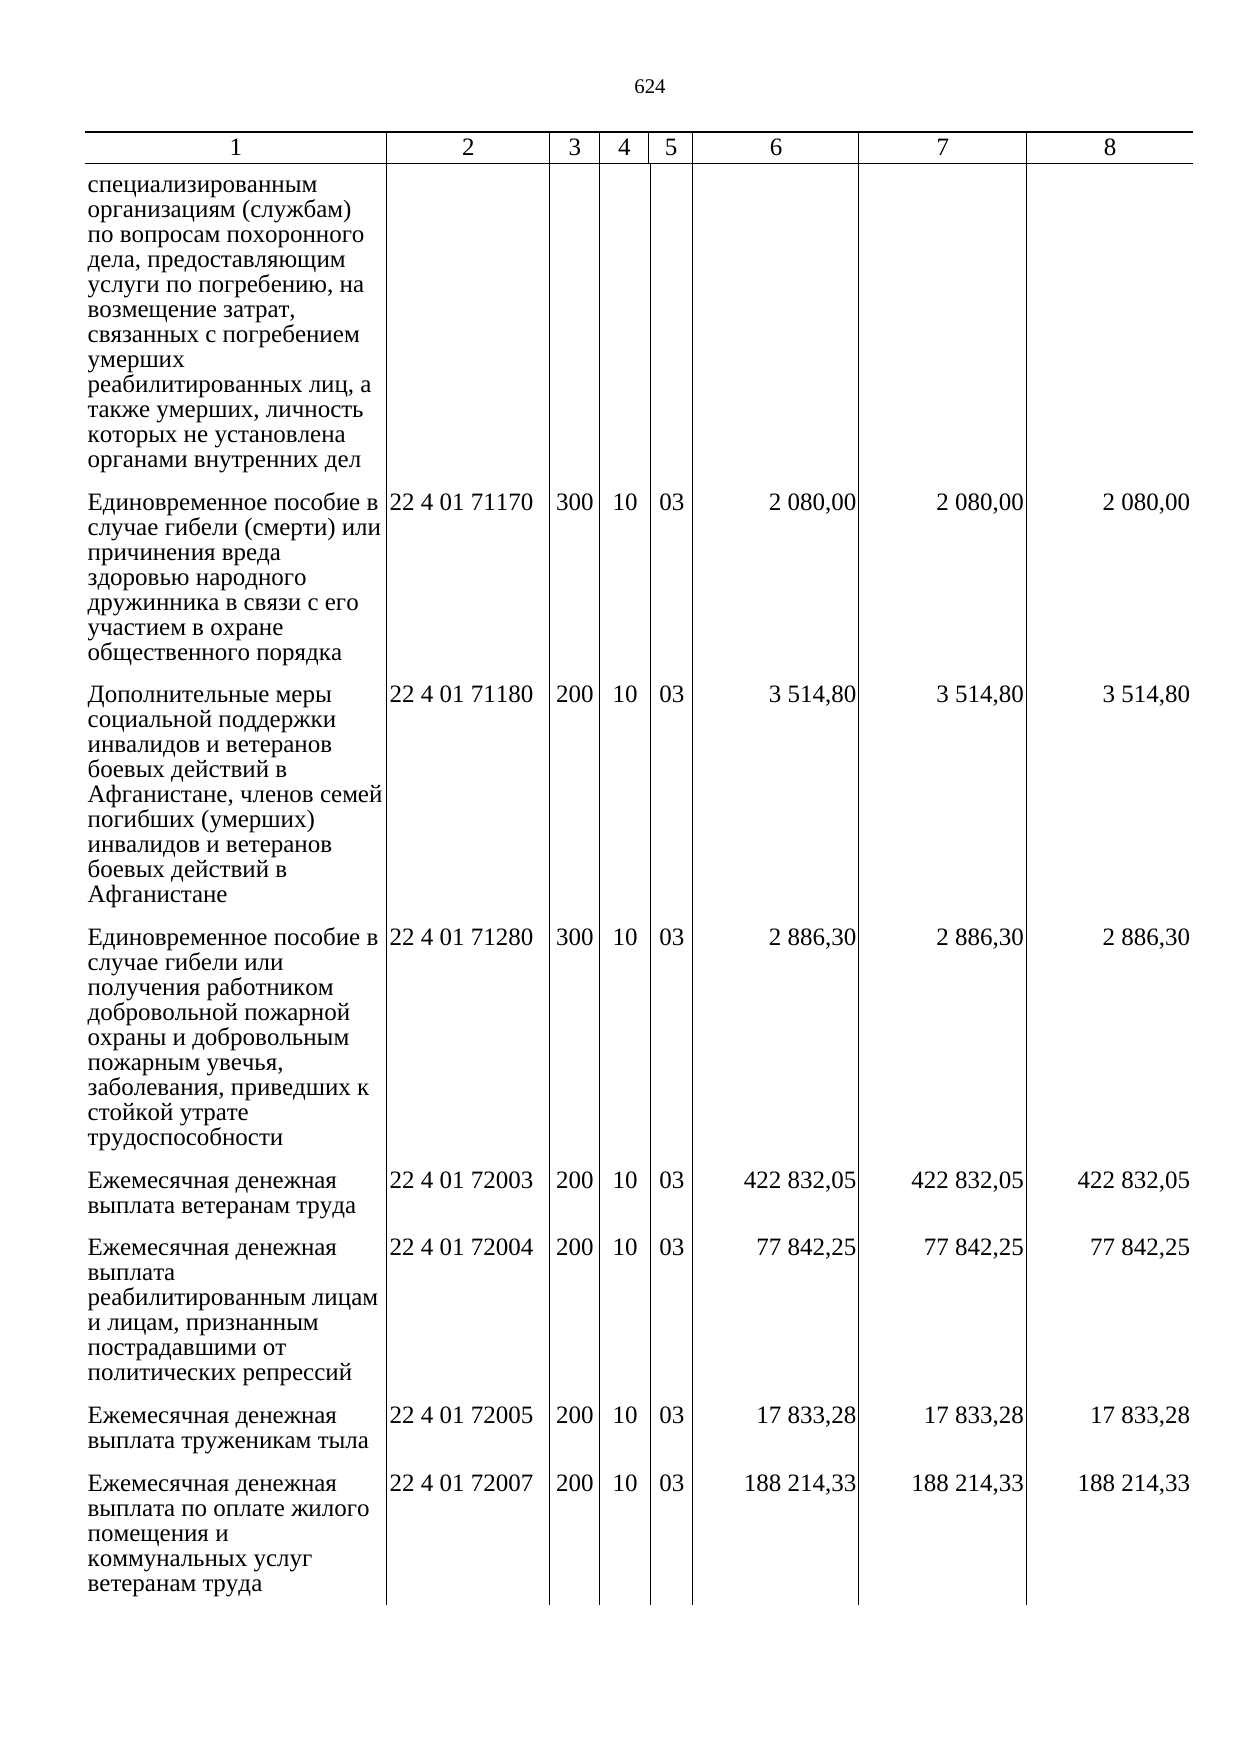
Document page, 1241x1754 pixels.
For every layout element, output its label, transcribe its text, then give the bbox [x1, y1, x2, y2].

table_header 4 [600, 133, 648, 163]
table_header 1 [85, 133, 386, 163]
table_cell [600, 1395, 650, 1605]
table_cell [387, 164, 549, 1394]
table_header 6 [693, 133, 858, 163]
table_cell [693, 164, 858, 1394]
table_header 5 [649, 133, 692, 163]
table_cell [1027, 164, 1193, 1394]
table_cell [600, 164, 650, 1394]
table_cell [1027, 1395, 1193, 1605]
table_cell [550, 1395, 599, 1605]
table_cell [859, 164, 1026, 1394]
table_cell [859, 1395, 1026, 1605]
table_header 3 [550, 133, 599, 163]
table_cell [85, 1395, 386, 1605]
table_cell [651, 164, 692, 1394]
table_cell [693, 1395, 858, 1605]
table_header 2 [387, 133, 549, 163]
table_header 7 [859, 133, 1026, 163]
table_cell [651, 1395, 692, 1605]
table_header 8 [1027, 133, 1193, 163]
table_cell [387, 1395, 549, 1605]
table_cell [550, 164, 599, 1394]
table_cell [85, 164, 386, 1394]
